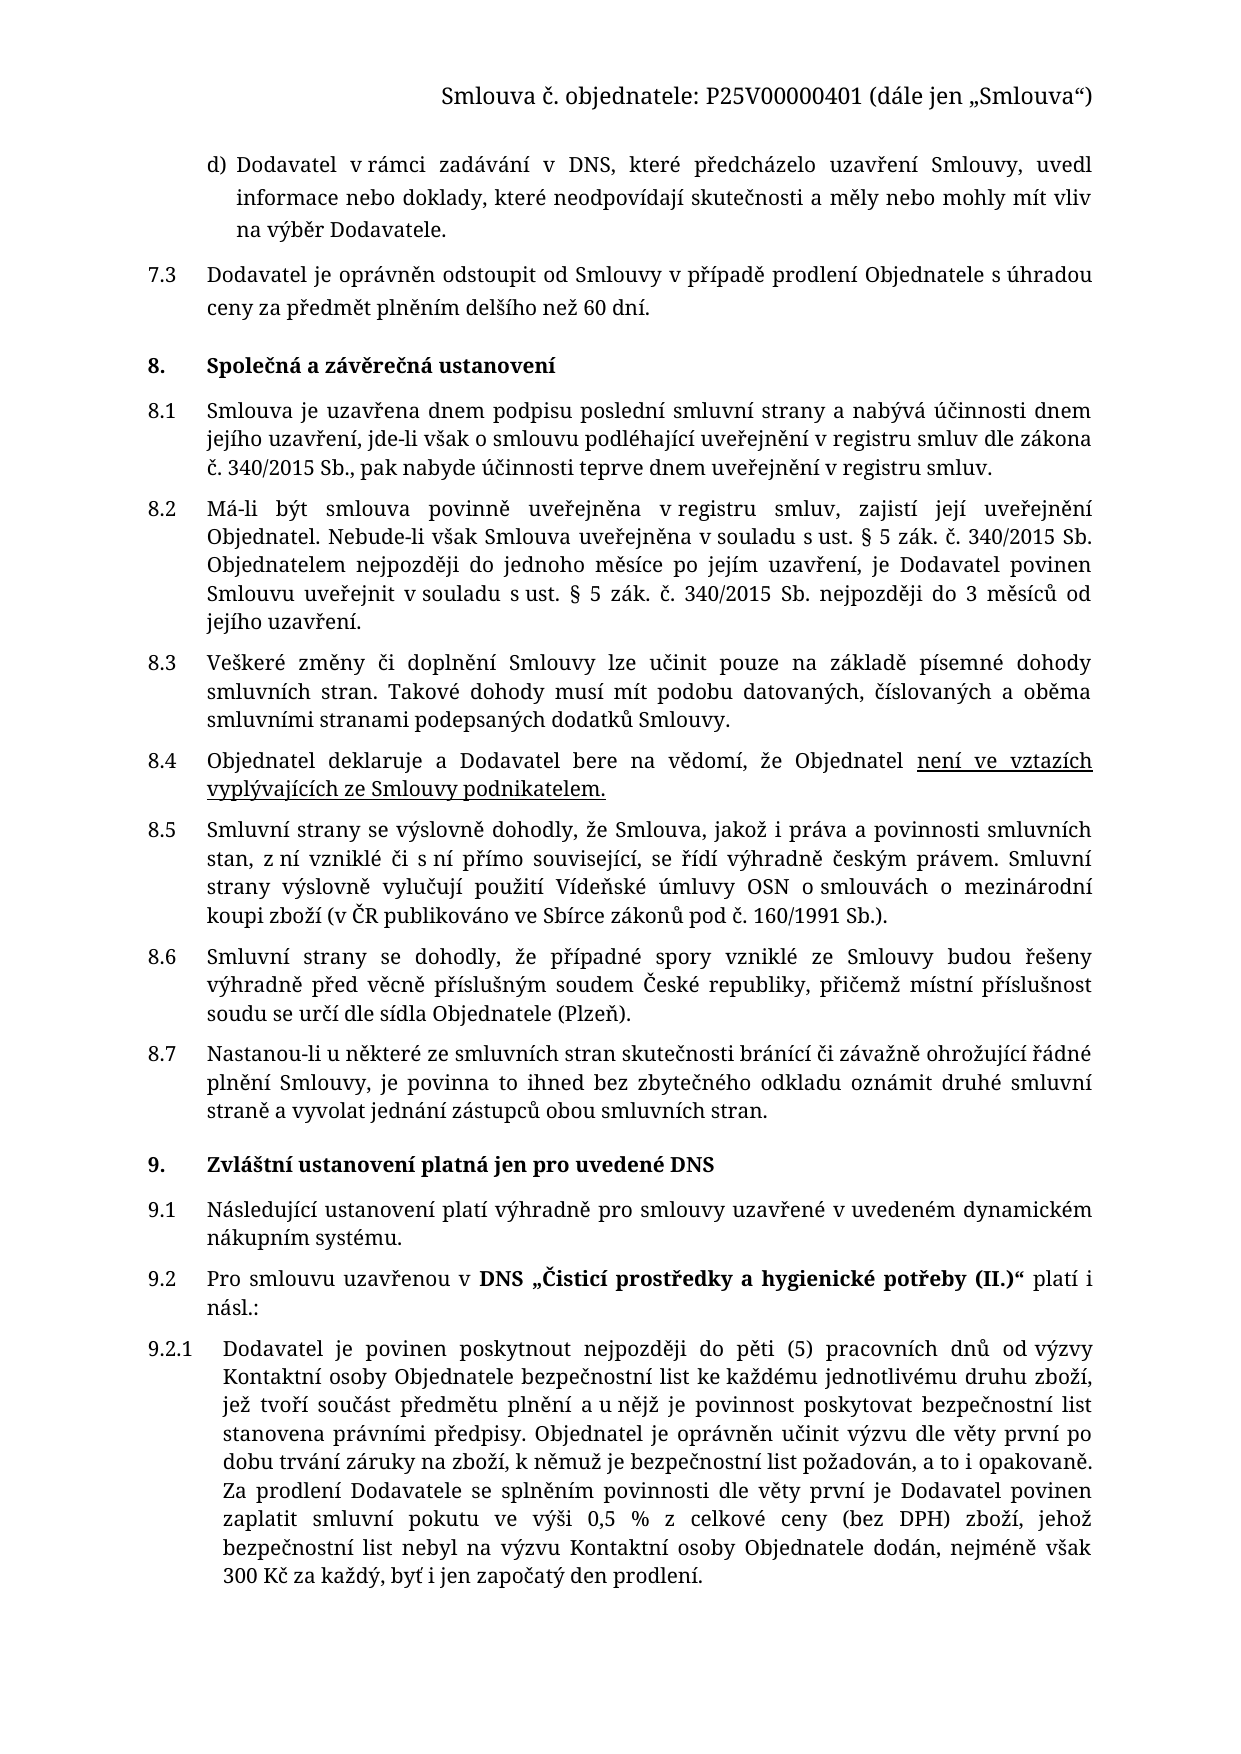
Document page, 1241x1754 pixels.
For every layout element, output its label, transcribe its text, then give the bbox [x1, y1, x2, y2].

list Nastanou-li u některé ze smluvních stran skutečnosti bránící či závažně ohrožující řádné plnění Smlouvy, je povinna to ihned bez zbytečného odkladu oznámit druhé smluvní straně a vyvolat jednání zástupců obou smluvních stran. [148, 1039, 1093, 1125]
list Společná a závěrečná ustanovení [148, 351, 1093, 379]
list Dodavatel je oprávněn odstoupit od Smlouvy v případě prodlení Objednatele s úhradou ceny za předmět plněním delšího než 60 dní. [148, 261, 1093, 322]
list Objednatel deklaruje a Dodavatel bere na vědomí, že Objednatel není ve vztazích vyplývajících ze Smlouvy podnikatelem. [148, 746, 1093, 803]
list Zvláštní ustanovení platná jen pro uvedené DNS [148, 1150, 1093, 1178]
list Dodavatel je povinen poskytnout nejpozději do pěti (5) pracovních dnů od výzvy Kontaktní osoby Objednatele bezpečnostní list ke každému jednotlivému druhu zboží, jež tvoří součást předmětu plnění a u nějž je povinnost poskytovat bezpečnostní list stanovena právními předpisy. Objednatel je oprávněn učinit výzvu dle věty první po dobu trvání záruky na zboží, k němuž je bezpečnostní list požadován, a to i opakovaně. Za prodlení Dodavatele se splněním povinnosti dle věty první je Dodavatel povinen zaplatit smluvní pokutu ve výši 0,5 % z celkové ceny (bez DPH) zboží, jehož bezpečnostní list nebyl na výzvu Kontaktní osoby Objednatele dodán, nejméně však 300 Kč za každý, byť i jen započatý den prodlení. [148, 1334, 1093, 1590]
list Smluvní strany se dohodly, že případné spory vzniklé ze Smlouvy budou řešeny výhradně před věcně příslušným soudem České republiky, přičemž místní příslušnost soudu se určí dle sídla Objednatele (Plzeň). [148, 942, 1093, 1027]
list Má-li být smlouva povinně uveřejněna v registru smluv, zajistí její uveřejnění Objednatel. Nebude-li však Smlouva uveřejněna v souladu s ust. § 5 zák. č. 340/2015 Sb. Objednatelem nejpozději do jednoho měsíce po jejím uzavření, je Dodavatel povinen Smlouvu uveřejnit v souladu s ust. § 5 zák. č. 340/2015 Sb. nejpozději do 3 měsíců od jejího uzavření. [148, 494, 1093, 636]
list Smluvní strany se výslovně dohodly, že Smlouva, jakož i práva a povinnosti smluvních stan, z ní vzniklé či s ní přímo související, se řídí výhradně českým právem. Smluvní strany výslovně vylučují použití Vídeňské úmluvy OSN o smlouvách o mezinárodní koupi zboží (v ČR publikováno ve Sbírce zákonů pod č. 160/1991 Sb.). [148, 816, 1093, 929]
list Následující ustanovení platí výhradně pro smlouvy uzavřené v uvedeném dynamickém nákupním systému. [148, 1195, 1093, 1252]
list Veškeré změny či doplnění Smlouvy lze učinit pouze na základě písemné dohody smluvních stran. Takové dohody musí mít podobu datovaných, číslovaných a oběma smluvními stranami podepsaných dodatků Smlouvy. [148, 648, 1093, 734]
list Smlouva je uzavřena dnem podpisu poslední smluvní strany a nabývá účinnosti dnem jejího uzavření, jde-li však o smlouvu podléhající uveřejnění v registru smluv dle zákona č. 340/2015 Sb., pak nabyde účinnosti teprve dnem uveřejnění v registru smluv. [148, 396, 1093, 481]
list Dodavatel v rámci zadávání v DNS, které předcházelo uzavření Smlouvy, uvedl informace nebo doklady, které neodpovídají skutečnosti a měly nebo mohly mít vliv na výběr Dodavatele. [207, 150, 1093, 244]
list Pro smlouvu uzavřenou v DNS „Čisticí prostředky a hygienické potřeby (II.)“ platí i násl.: [148, 1264, 1093, 1321]
